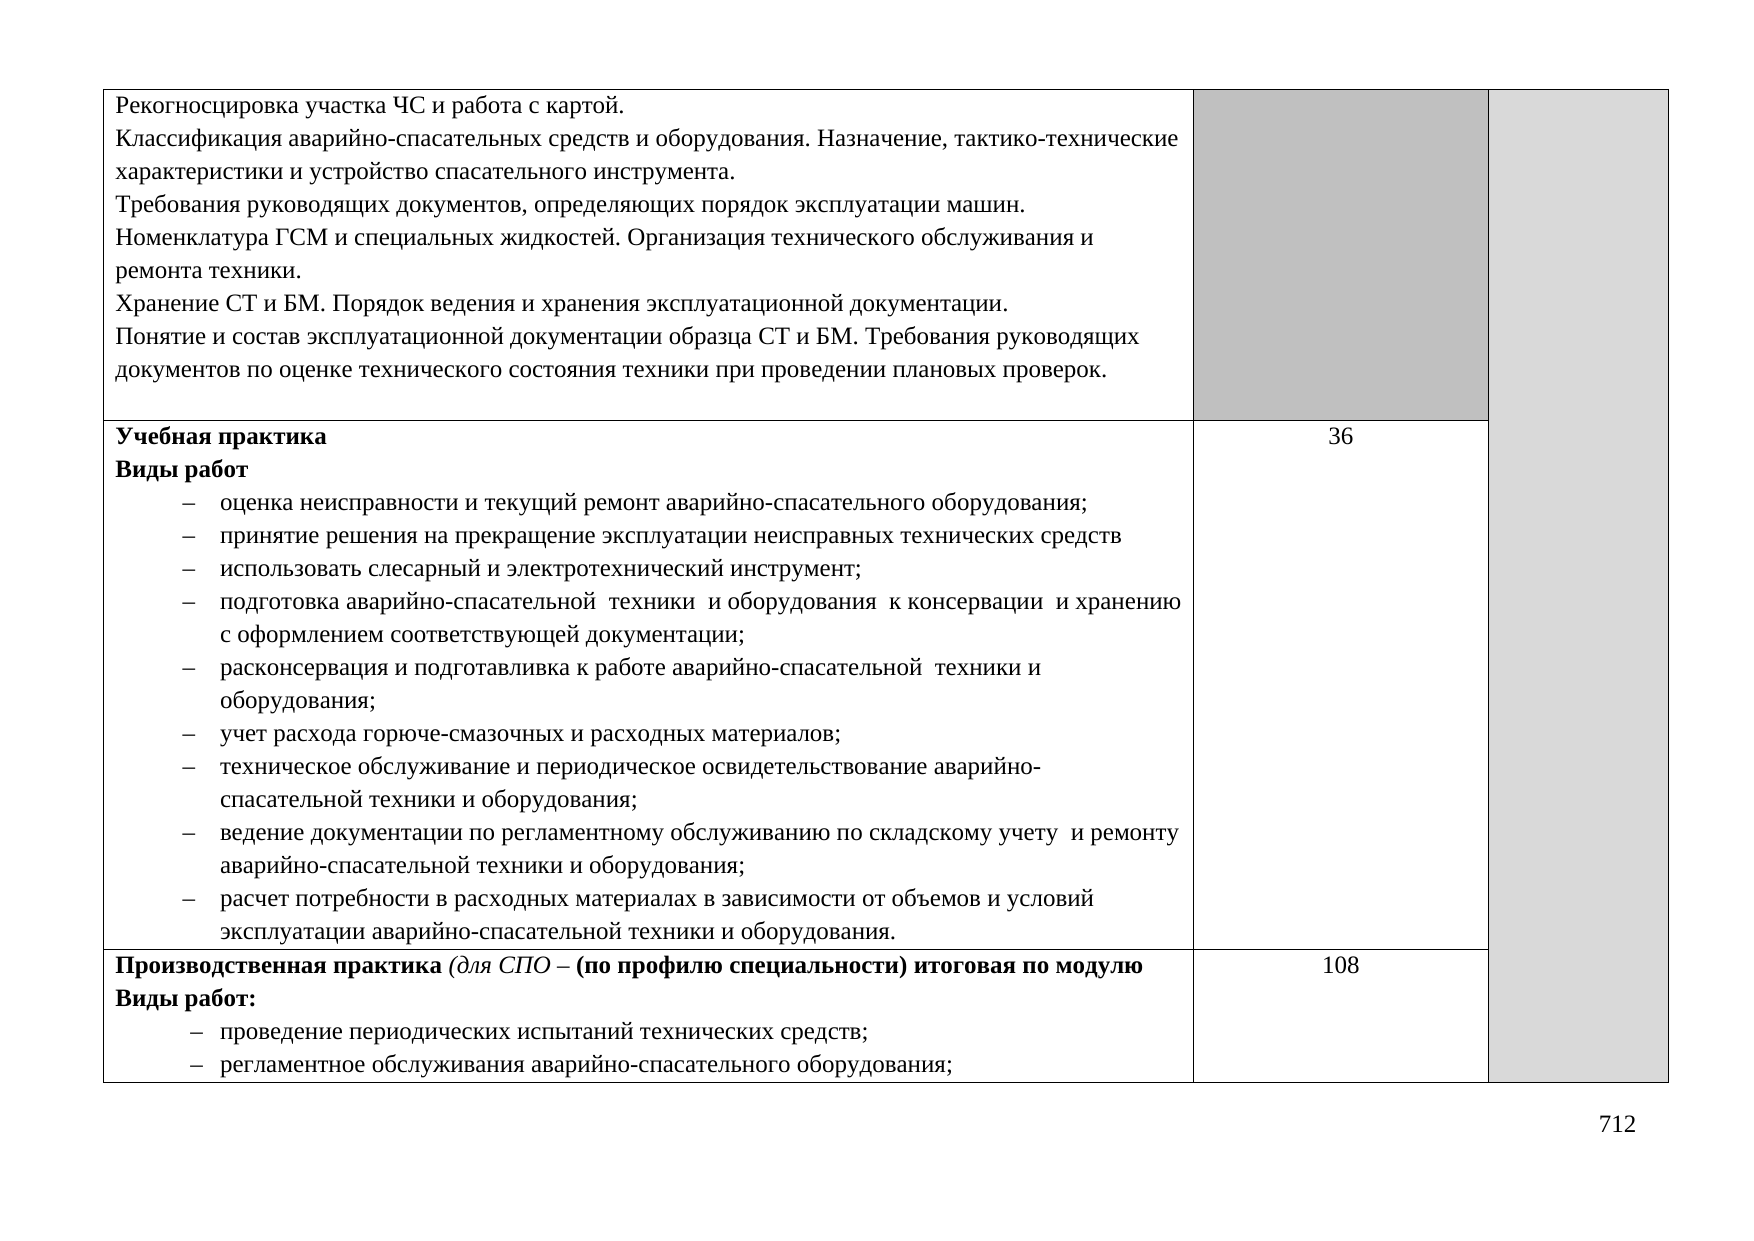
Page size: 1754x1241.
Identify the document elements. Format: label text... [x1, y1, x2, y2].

table_cell 108 [1194, 950, 1488, 1082]
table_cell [104, 90, 1193, 420]
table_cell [104, 950, 1193, 1082]
table_cell Учебная практика Виды работ оценка неисправности и текущий ремонт аварийно-спасательного оборудования; принятие решения на прекращение эксплуатации неисправных технических средств использовать слесарный и электротехнический инструмент; подготовка аварийно-спасательной техники и оборудования к консервации и хранению с оформлением соответствующей документации; расконсервация и подготавливка к работе аварийно-спасательной техники и оборудования; учет расхода горюче-смазочных и расходных материалов; техническое обслуживание и периодическое освидетельствование аварийно-спасательной техники и оборудования; ведение документации по регламентному обслуживанию по складскому учету и ремонту аварийно-спасательной техники и оборудования; расчет потребности в расходных материалах в зависимости от объемов и условий эксплуатации аварийно-спасательной техники и оборудования. [104, 421, 1193, 949]
table_cell 36 [1194, 421, 1488, 949]
